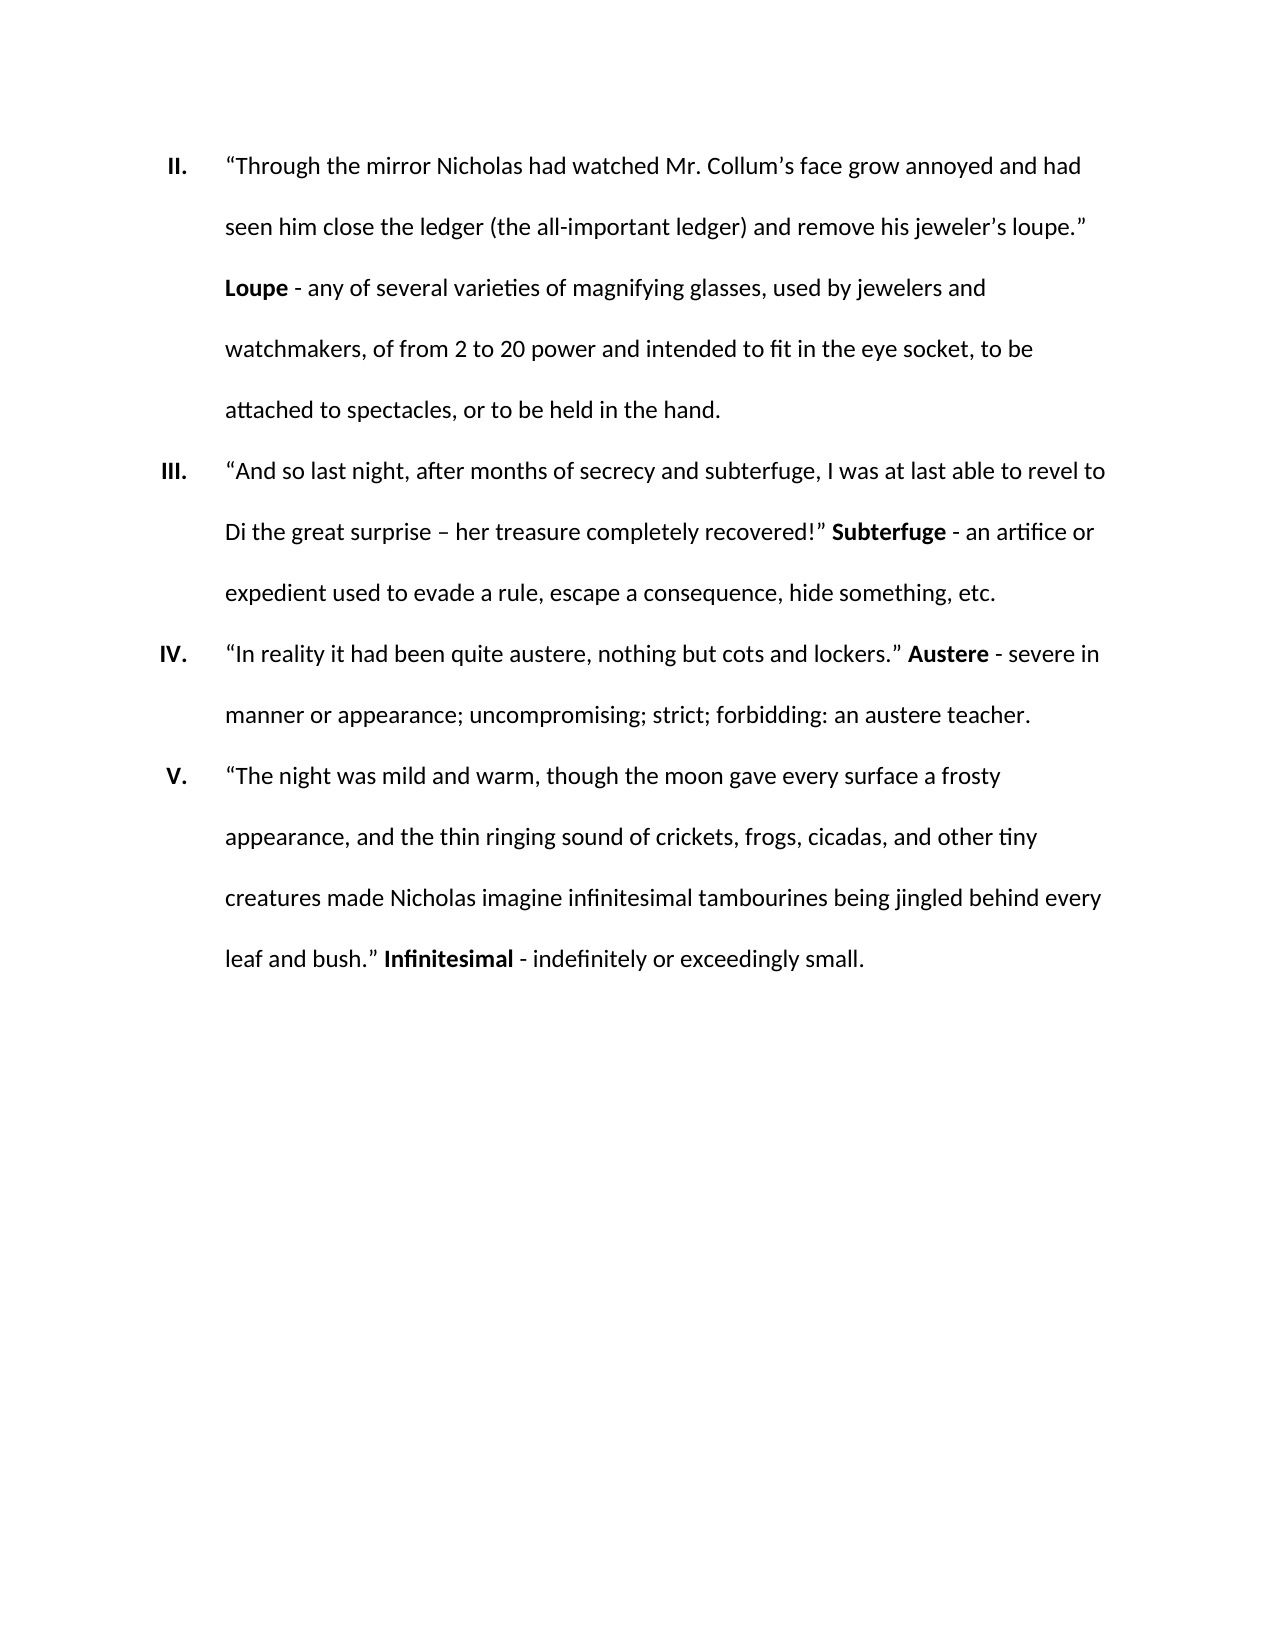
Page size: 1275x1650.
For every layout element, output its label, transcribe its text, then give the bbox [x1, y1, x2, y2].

list “The night was mild and warm, though the moon gave every surface a frosty appearance, and the thin ringing sound of crickets, frogs, cicadas, and other tiny creatures made Nicholas imagine infinitesimal tambourines being jingled behind every leaf and bush.” Infinitesimal - indefinitely or exceedingly small. [187, 760, 1125, 974]
list “Through the mirror Nicholas had watched Mr. Collum’s face grow annoyed and had seen him close the ledger (the all-important ledger) and remove his jeweler’s loupe.” Loupe - any of several varieties of magnifying glasses, used by jewelers and watchmakers, of from 2 to 20 power and intended to fit in the eye socket, to be attached to spectacles, or to be held in the hand. [187, 150, 1125, 425]
list “In reality it had been quite austere, nothing but cots and lockers.” Austere - severe in manner or appearance; uncompromising; strict; forbidding: an austere teacher. [187, 638, 1125, 730]
list “And so last night, after months of secrecy and subterfuge, I was at last able to revel to Di the great surprise – her treasure completely recovered!” Subterfuge - an artifice or expedient used to evade a rule, escape a consequence, hide something, etc. [187, 455, 1125, 608]
